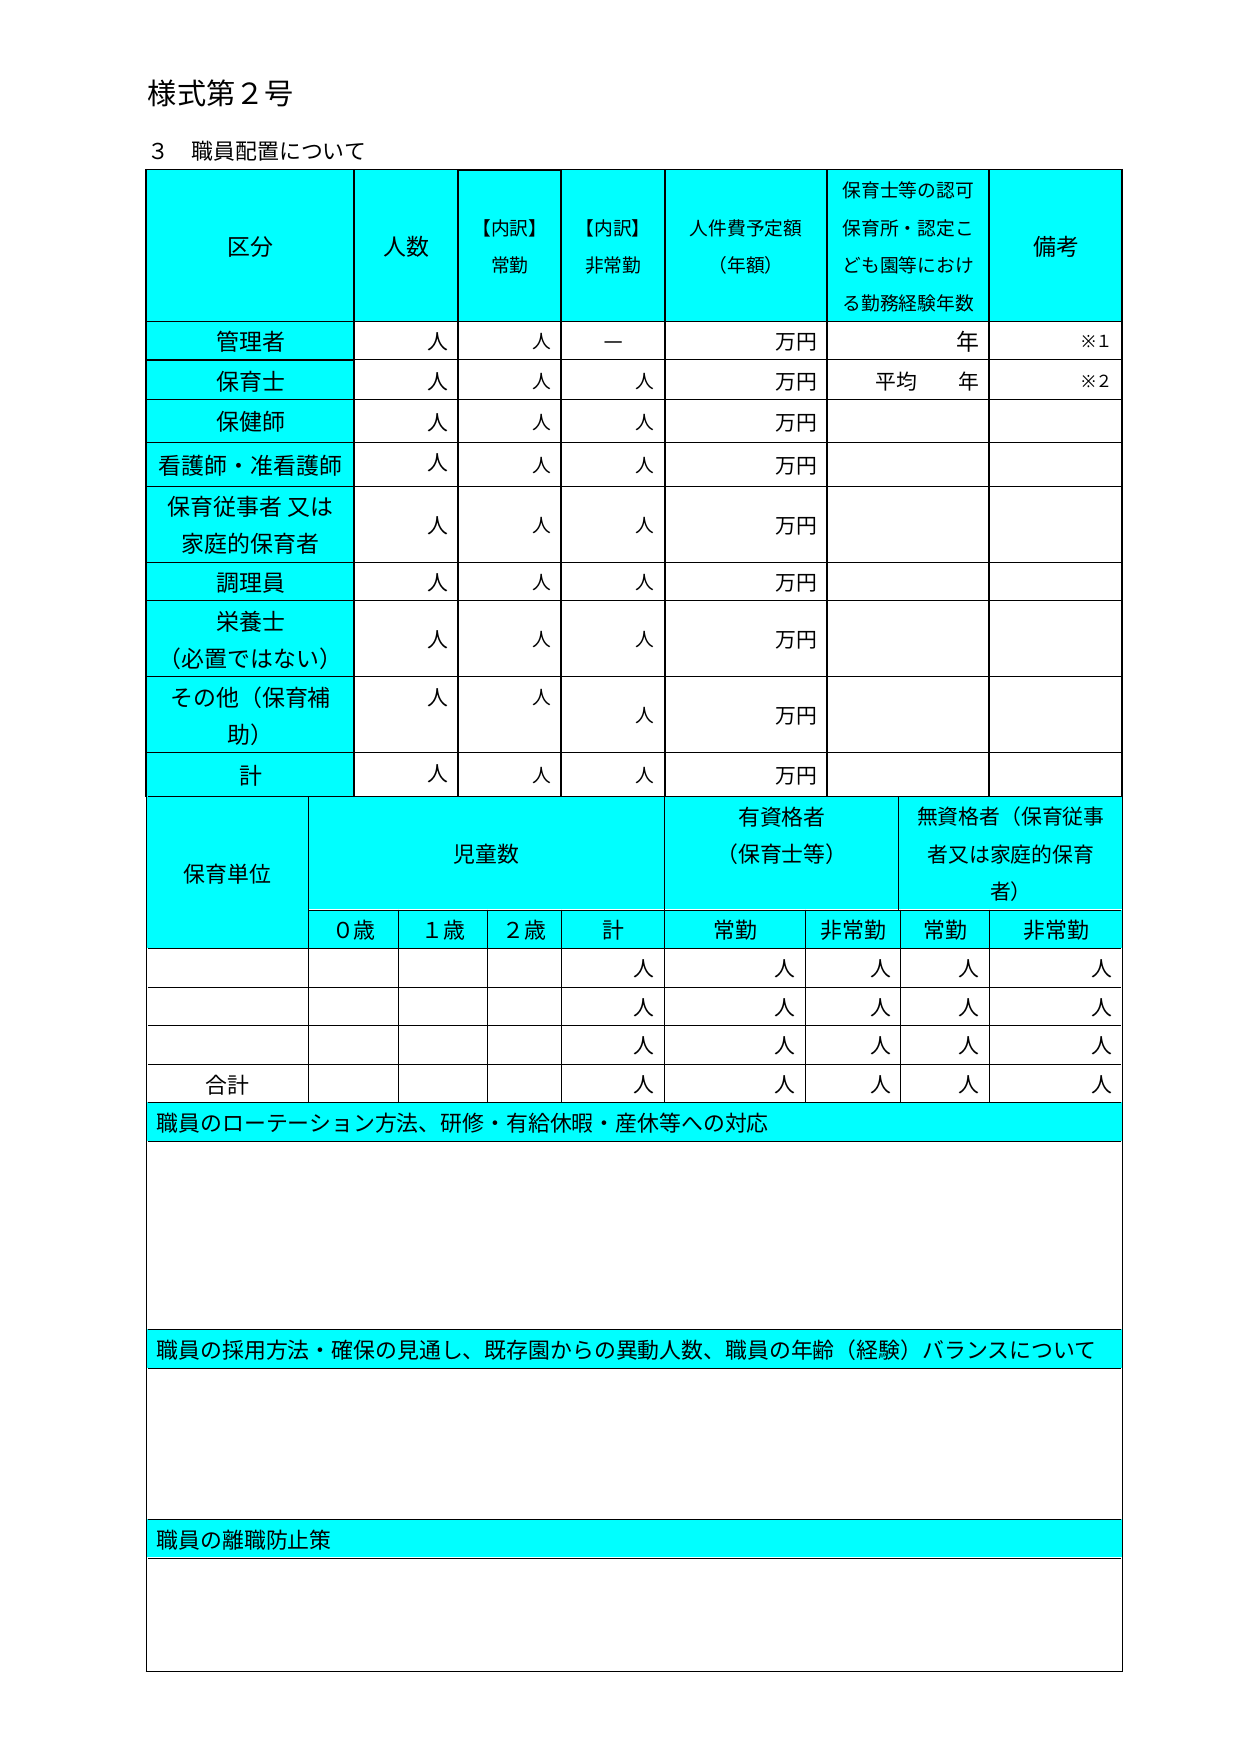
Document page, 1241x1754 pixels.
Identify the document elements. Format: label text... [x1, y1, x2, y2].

table_cell 人 [459, 443, 560, 486]
table_cell [828, 487, 988, 562]
table_cell 人 [562, 443, 664, 486]
table_cell 人 [990, 1064, 1122, 1102]
table_header 保育士等の認可保育所・認定こども園等における勤務経験年数 [828, 170, 988, 321]
table_cell 人 [901, 1065, 989, 1102]
table_cell 職員のローテーション方法、研修・有給休暇・産休等への対応 [147, 1102, 1122, 1141]
table_header 人件費予定額 （年額） [666, 170, 826, 321]
table_cell 保健師 [147, 400, 353, 442]
table_cell 計 [147, 753, 353, 796]
table_header 区分 [147, 170, 353, 321]
table_cell 平均 年 [828, 360, 988, 399]
table_cell [488, 988, 561, 1025]
table_cell 万円 [666, 487, 826, 562]
table_cell [147, 1141, 1122, 1329]
table_cell [488, 1026, 561, 1064]
table_cell 人 [806, 1065, 900, 1102]
table_cell ２歳 [488, 911, 561, 948]
table_cell 職員の離職防止策 [147, 1519, 1122, 1557]
table_cell 管理者 [147, 322, 353, 359]
table_cell 無資格者（保育従事者又は家庭的保育者） [899, 797, 1122, 909]
table_cell [990, 400, 1121, 442]
table_cell [488, 1065, 561, 1102]
table_cell [828, 563, 988, 600]
table_cell 人 [562, 753, 664, 796]
table_cell 万円 [666, 601, 826, 676]
table_cell 人 [355, 753, 457, 796]
table_cell 人 [459, 753, 560, 796]
text ３ 職員配置について [148, 131, 1092, 169]
table_cell 人 [562, 1065, 664, 1102]
table_cell 計 [562, 911, 664, 948]
table_cell 人 [562, 487, 664, 562]
table_cell 人 [355, 322, 457, 359]
table_cell ※２ [990, 360, 1121, 399]
table_cell 常勤 [901, 911, 989, 948]
table_cell 人 [459, 487, 560, 562]
table_cell 人 [355, 487, 457, 562]
table_cell [990, 487, 1121, 562]
table_cell 人 [901, 988, 989, 1025]
table_cell [990, 563, 1121, 600]
table_cell 人 [806, 949, 900, 987]
table_cell 常勤 [665, 911, 805, 948]
table_cell [147, 988, 308, 1025]
table_cell 非常勤 [990, 910, 1122, 948]
table_cell 人 [665, 988, 805, 1025]
table_header 【内訳】 常勤 [459, 171, 560, 321]
table_cell 万円 [666, 563, 826, 600]
table_cell 人 [562, 400, 664, 442]
table_cell 人 [355, 400, 457, 442]
table_cell 万円 [666, 443, 826, 486]
table_cell 人 [990, 1025, 1122, 1064]
table_cell [399, 1026, 487, 1064]
table_cell ０歳 [309, 911, 398, 948]
table_cell 人 [562, 563, 664, 600]
table_cell 調理員 [147, 563, 353, 600]
table_cell 人 [459, 322, 560, 359]
table_cell 人 [806, 1026, 900, 1064]
table_cell 児童数 [309, 797, 664, 909]
table_cell 万円 [666, 322, 826, 359]
table_cell 人 [562, 988, 664, 1025]
table_cell 保育単位 [147, 797, 308, 948]
table_header 備考 [990, 170, 1121, 321]
table_cell 人 [990, 948, 1122, 987]
table_cell 職員の採用方法・確保の見通し、既存園からの異動人数、職員の年齢（経験）バランスについて [147, 1329, 1122, 1368]
table_cell [828, 601, 988, 676]
table_cell [309, 1026, 398, 1064]
table_cell [828, 753, 988, 796]
table_cell 人 [562, 601, 664, 676]
table_cell [147, 1558, 1122, 1671]
table_cell [147, 1368, 1122, 1519]
table_cell 人 [562, 949, 664, 987]
table_cell １歳 [399, 911, 487, 948]
table_cell ※１ [990, 322, 1121, 359]
table_cell 人 [562, 677, 664, 752]
table_cell 栄養士 （必置ではない） [147, 601, 353, 676]
table_cell [309, 949, 398, 987]
table_cell 人 [562, 360, 664, 399]
table_cell 万円 [666, 360, 826, 399]
table_cell [399, 949, 487, 987]
table_header 人数 [355, 170, 457, 321]
table_cell 人 [806, 988, 900, 1025]
table_cell 万円 [666, 753, 826, 796]
table_cell [990, 753, 1121, 796]
table_cell 人 [990, 987, 1122, 1025]
table_cell 非常勤 [806, 911, 900, 948]
table_cell 人 [665, 949, 805, 987]
table_cell 人 [459, 563, 560, 600]
table_cell 保育士 [147, 361, 353, 399]
table_cell ― [562, 322, 664, 359]
table_cell 万円 [666, 677, 826, 752]
table_cell 人 [665, 1065, 805, 1102]
table_cell 人 [459, 400, 560, 442]
table_cell 人 [355, 677, 457, 752]
table_cell [488, 949, 561, 987]
table_cell 人 [459, 601, 560, 676]
table_cell 人 [459, 677, 560, 752]
table_cell [828, 400, 988, 442]
table_cell [309, 988, 398, 1025]
table_cell 保育従事者 又は 家庭的保育者 [147, 487, 353, 562]
table_cell 合計 [147, 1065, 308, 1102]
table_cell 人 [901, 1026, 989, 1064]
table_cell [399, 988, 487, 1025]
table_cell 人 [355, 563, 457, 600]
table_cell 有資格者 （保育士等） [665, 797, 898, 909]
table_cell [399, 1065, 487, 1102]
table_cell 人 [355, 360, 457, 399]
table_cell その他（保育補助） [147, 677, 353, 752]
table_cell [147, 1026, 308, 1064]
table_cell [309, 1065, 398, 1102]
table_cell [828, 443, 988, 486]
table_cell 人 [901, 949, 989, 987]
table_cell 人 [562, 1026, 664, 1064]
table_cell [147, 949, 308, 987]
table_cell 万円 [666, 400, 826, 442]
table_cell [828, 677, 988, 752]
table_cell 人 [459, 360, 560, 399]
table_cell [990, 443, 1121, 486]
table_header 【内訳】 非常勤 [562, 170, 664, 321]
table_cell 人 [355, 443, 457, 486]
table_cell 人 [355, 601, 457, 676]
table_cell [990, 601, 1121, 676]
table_cell [990, 677, 1121, 752]
table_cell 年 [828, 322, 988, 359]
table_cell 人 [665, 1026, 805, 1064]
table_cell 看護師・准看護師 [147, 443, 353, 486]
